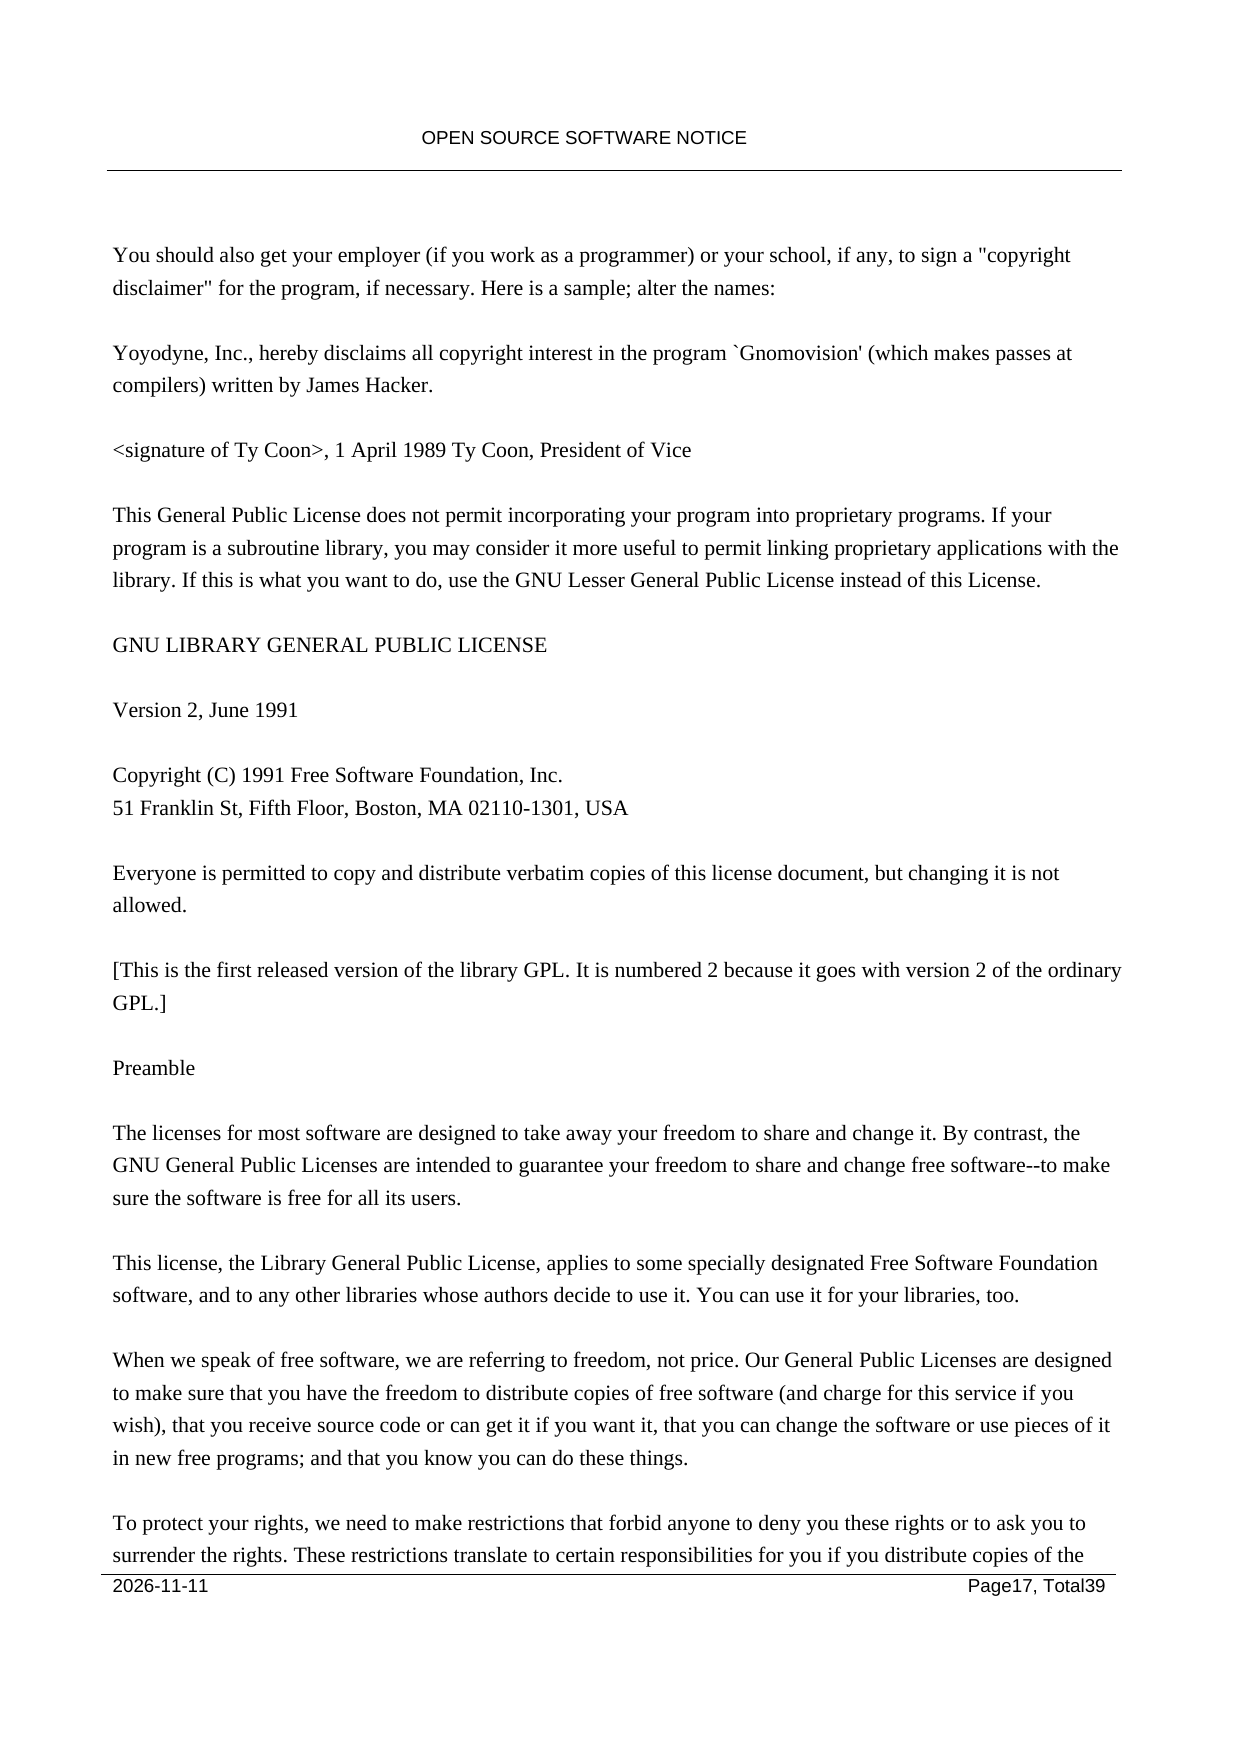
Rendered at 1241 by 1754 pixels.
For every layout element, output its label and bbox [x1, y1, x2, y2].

text [112, 206, 1128, 1571]
